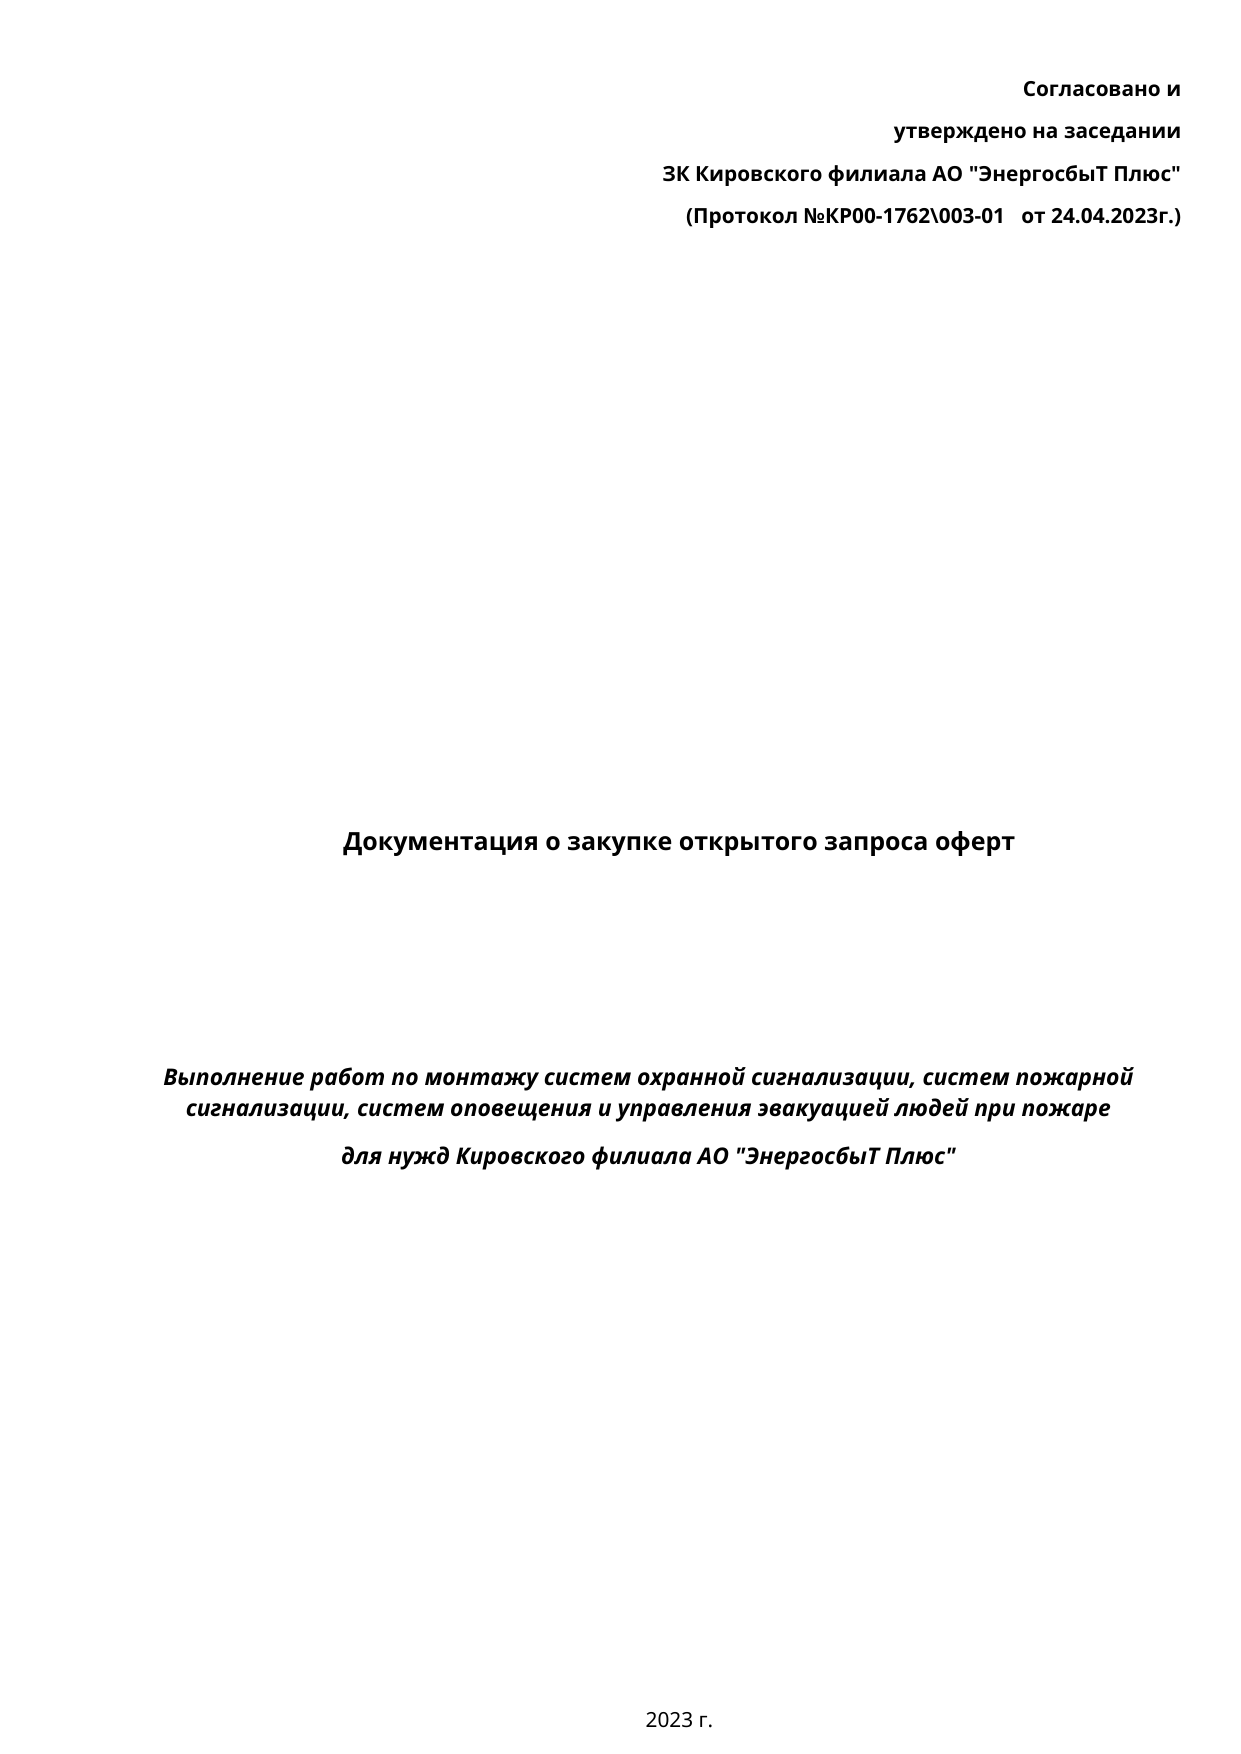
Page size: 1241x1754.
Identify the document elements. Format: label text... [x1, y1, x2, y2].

text Согласовано и [474, 74, 1181, 102]
text ЗК Кировского филиала АО "ЭнергосбыТ Плюс" [474, 159, 1181, 187]
text для нужд Кировского филиала АО "ЭнергосбыТ Плюс" [118, 1140, 1181, 1171]
text Выполнение работ по монтажу систем охранной сигнализации, систем пожарной сигнализации, систем оповещения и управления эвакуацией людей при пожаре [118, 1061, 1181, 1123]
text 2023 г. [118, 1705, 1181, 1733]
text Документация о закупке открытого запроса оферт [118, 823, 1181, 857]
text утверждено на заседании [474, 116, 1181, 145]
text (Протокол №КР00-1762\003-01 от 24.04.2023г.) [474, 202, 1181, 230]
